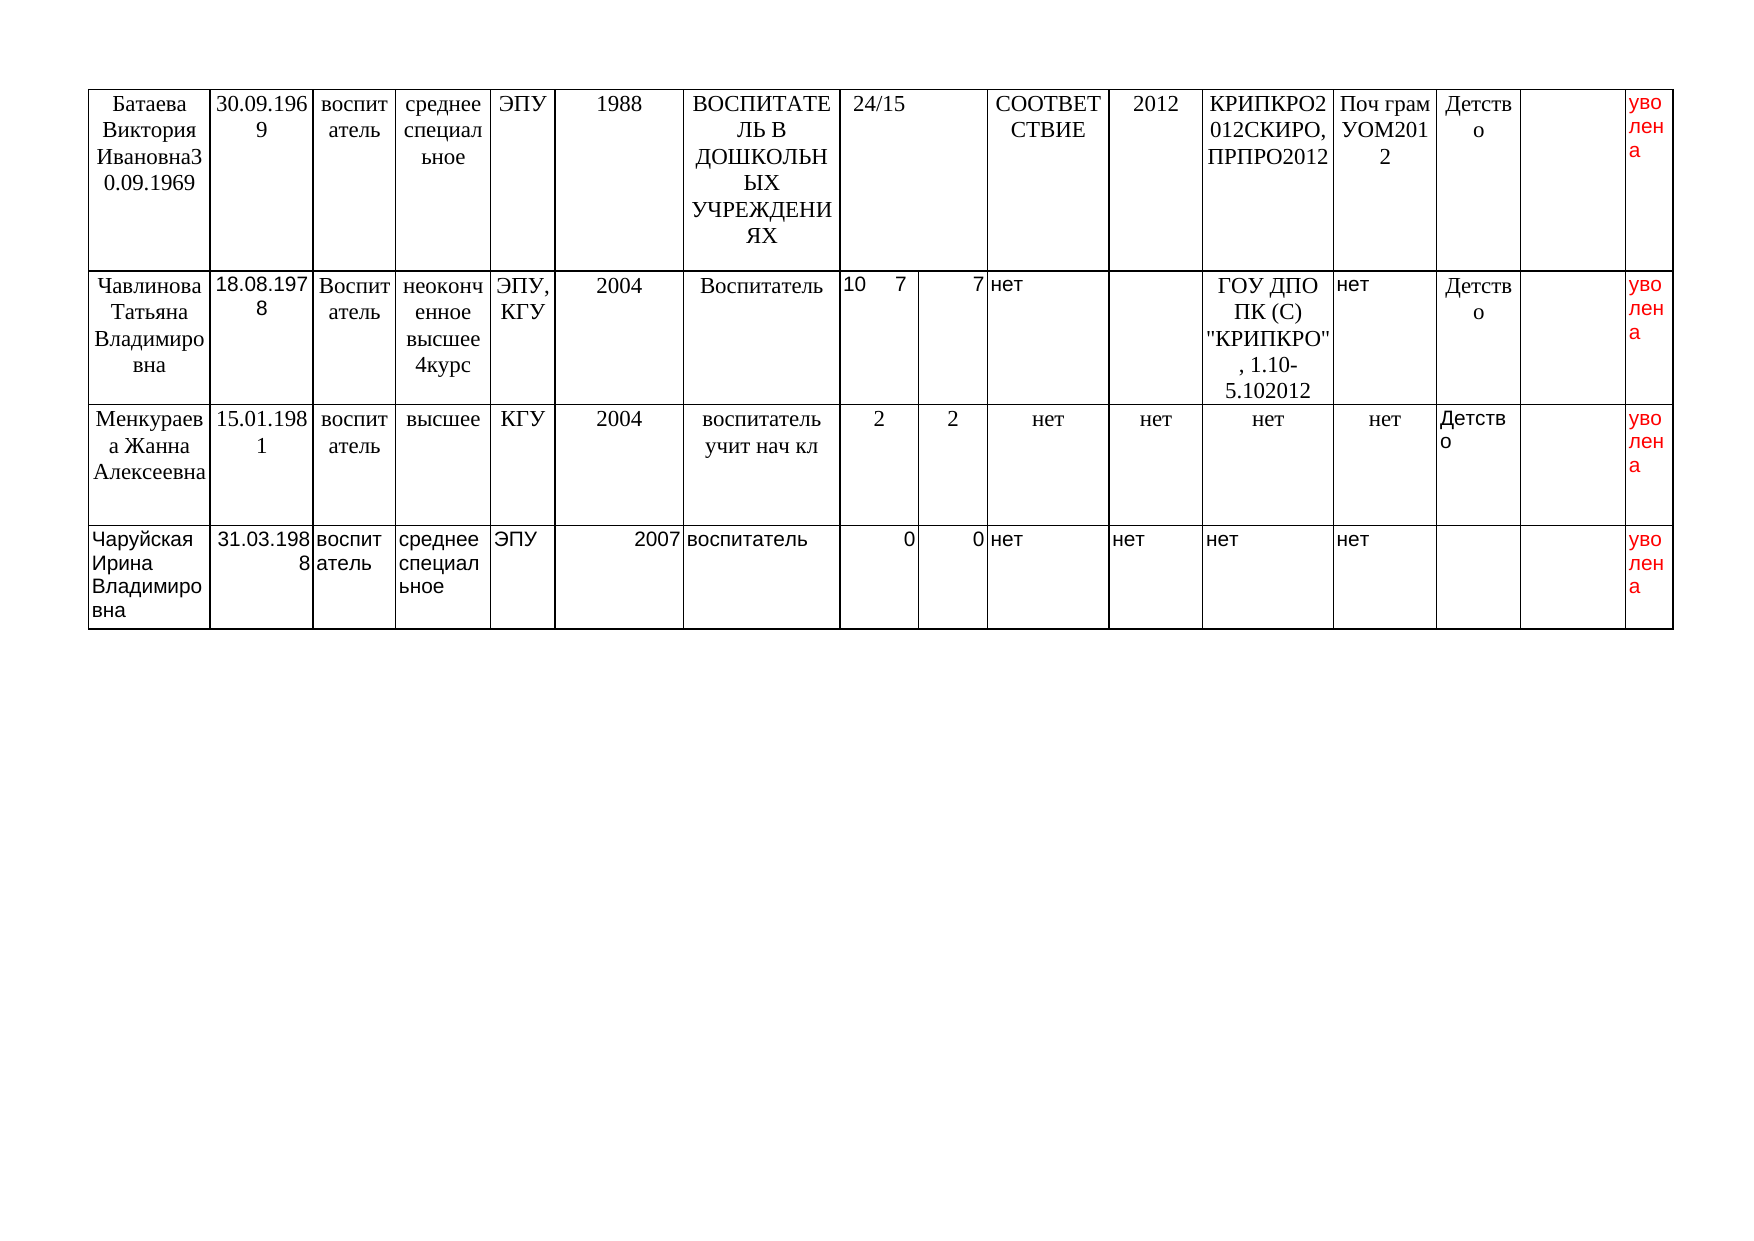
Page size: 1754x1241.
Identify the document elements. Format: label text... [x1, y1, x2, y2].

table_cell 15.01.1981 [211, 405, 312, 525]
table_cell Детство [1437, 90, 1520, 270]
table_cell уволена [1626, 90, 1672, 270]
table_cell высшее [396, 405, 490, 525]
table_cell 2 [841, 405, 918, 525]
table_cell нет [1203, 405, 1333, 525]
table_cell 1988 [556, 90, 683, 270]
table_cell нет [988, 405, 1108, 525]
table_cell 24/15 [841, 90, 918, 270]
table_cell нет [1334, 272, 1436, 404]
table_cell 2004 [556, 405, 683, 525]
table_cell [1110, 272, 1202, 404]
table_cell воспитатель учит нач кл [684, 405, 839, 525]
table_cell нет [1203, 526, 1333, 628]
table_cell нет [1334, 526, 1436, 628]
table_cell воспитатель [314, 526, 395, 628]
table_cell Детство [1437, 272, 1520, 404]
table_cell Детство [1437, 405, 1520, 525]
table_cell нет [1110, 526, 1202, 628]
table_cell воспитатель [684, 526, 839, 628]
table_cell 18.08.1978 [211, 272, 312, 404]
table_cell неоконченное высшее 4курс [396, 272, 490, 404]
table_cell воспитатель [314, 90, 395, 270]
table_cell Чаруйская Ирина Владимировна [89, 526, 209, 628]
table_cell 2 [919, 405, 987, 525]
table_cell Воспитатель [314, 272, 395, 404]
table_cell ВОСПИТАТЕЛЬ В ДОШКОЛЬНЫХ УЧРЕЖДЕНИЯХ [684, 90, 839, 270]
table_cell [1437, 526, 1520, 628]
table_cell ЭПУ [491, 90, 554, 270]
table_cell [918, 90, 987, 270]
table_cell [1521, 526, 1625, 628]
table_cell воспитатель [314, 405, 395, 525]
table_cell 0 [919, 526, 987, 628]
table_cell 0 [841, 526, 918, 628]
table_cell СООТВЕТСТВИЕ [988, 90, 1108, 270]
table_cell 2012 [1110, 90, 1202, 270]
table_cell нет [1110, 405, 1202, 525]
table_cell Менкураева Жанна Алексеевна [89, 405, 209, 525]
table_cell среднее специальное [396, 526, 490, 628]
table_cell 2007 [556, 526, 683, 628]
table_cell нет [988, 272, 1108, 404]
table_cell ЭПУ [491, 526, 554, 628]
table_cell 7 [919, 272, 987, 404]
table_cell [1521, 405, 1625, 525]
table_cell нет [988, 526, 1108, 628]
table_cell Батаева Виктория Ивановна30.09.1969 [89, 90, 209, 270]
table_cell уволена [1626, 405, 1672, 525]
table_cell 10 7 [841, 272, 918, 404]
table_cell КГУ [491, 405, 554, 525]
table_cell 30.09.1969 [211, 90, 312, 270]
table_cell 31.03.1988 [211, 526, 312, 628]
table_cell Воспитатель [684, 272, 839, 404]
table_cell среднее специальное [396, 90, 490, 270]
table_cell уволена [1626, 272, 1672, 404]
table_cell Поч грам УОМ2012 [1334, 90, 1436, 270]
table_cell нет [1334, 405, 1436, 525]
table_cell ГОУ ДПО ПК (С) "КРИПКРО", 1.10-5.102012 [1203, 272, 1333, 404]
table_cell Чавлинова Татьяна Владимировна [89, 272, 209, 404]
table_cell [1521, 272, 1625, 404]
table_cell уволена [1626, 526, 1672, 628]
table_cell 2004 [556, 272, 683, 404]
table_cell ЭПУ,КГУ [491, 272, 554, 404]
table_cell КРИПКРО2012СКИРО,ПРПРО2012 [1203, 90, 1333, 270]
table_cell [1521, 90, 1625, 270]
